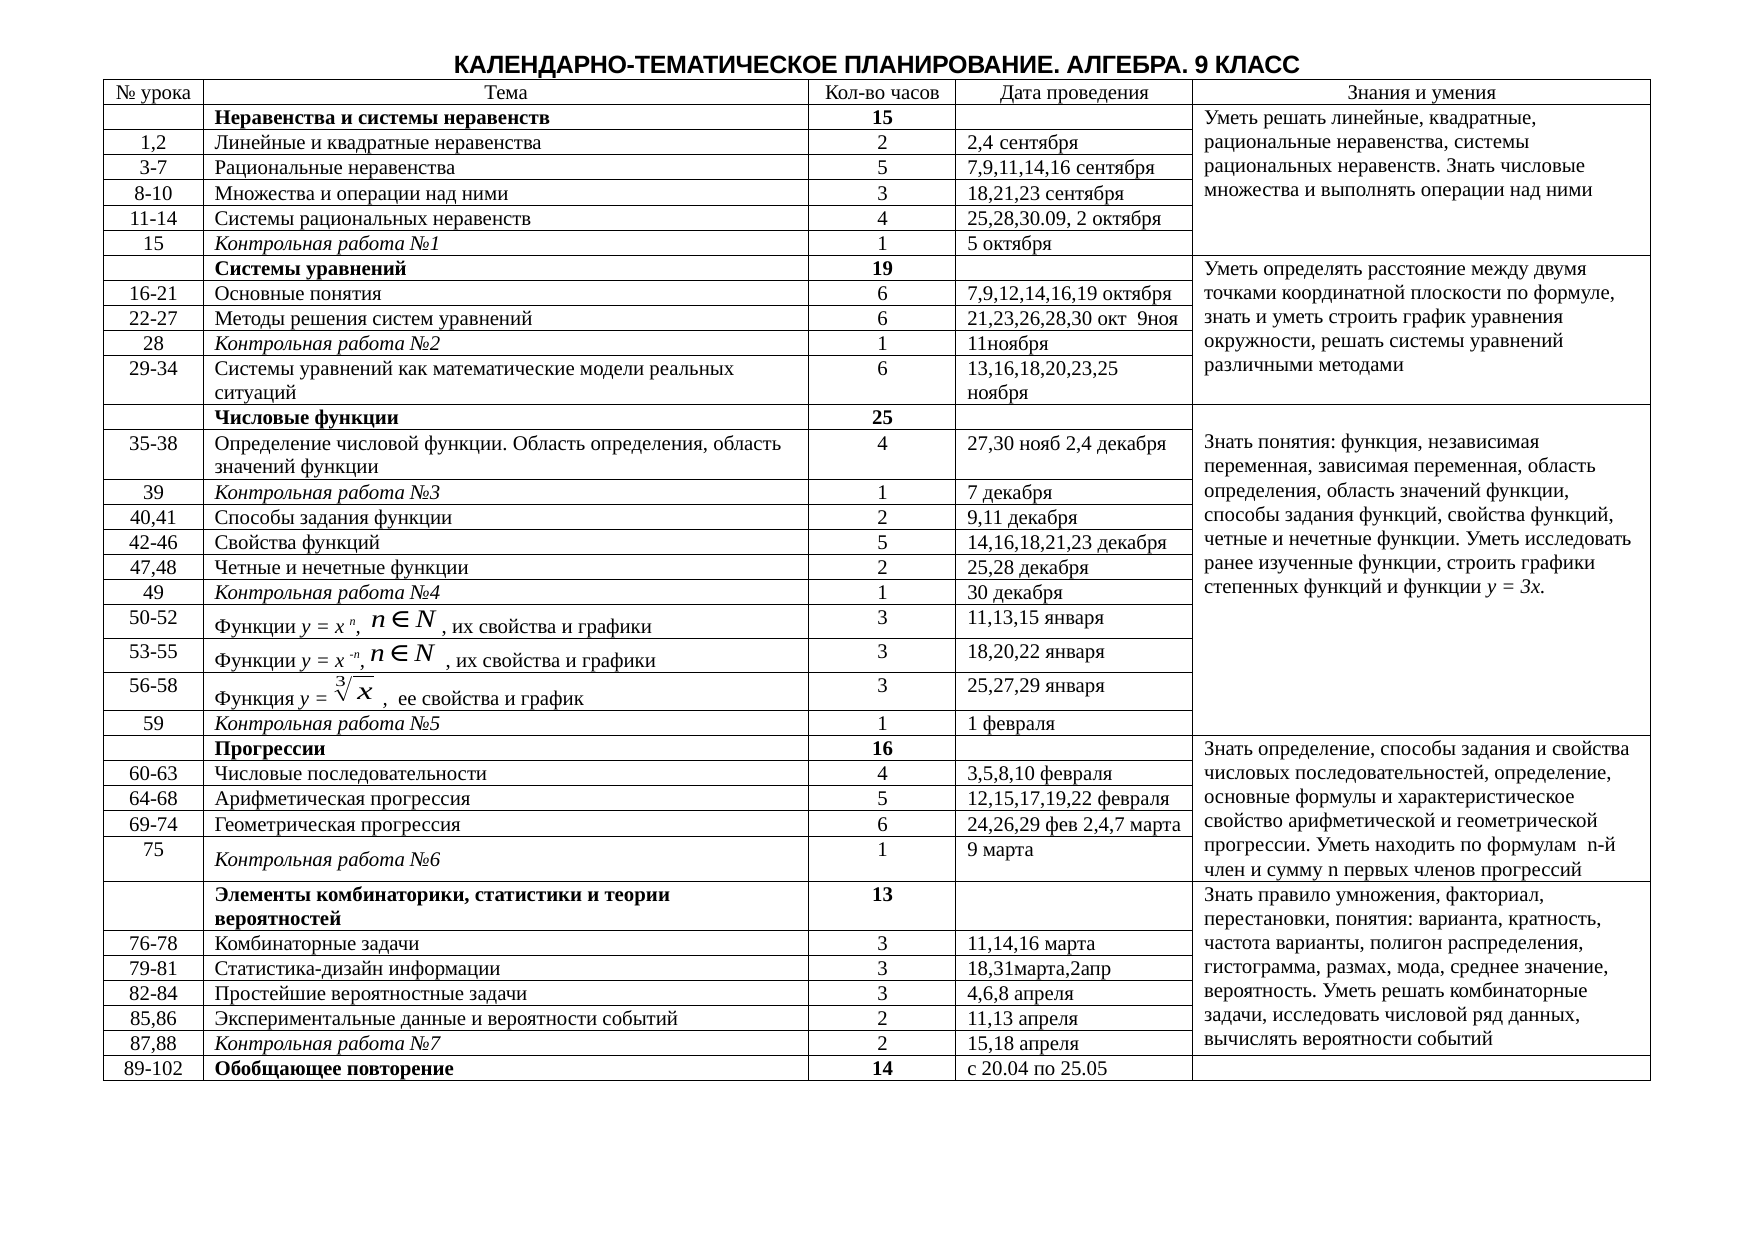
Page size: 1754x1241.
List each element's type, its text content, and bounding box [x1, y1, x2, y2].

table_cell Контрольная работа №2 [204, 331, 808, 355]
table_cell 8-10 [104, 180, 203, 204]
table_cell 56-58 [104, 673, 203, 710]
table_cell с 20.04 по 25.05 [956, 1056, 1192, 1080]
table_cell 9,11 декабря [956, 505, 1192, 529]
table_cell 25,27,29 января [956, 673, 1192, 710]
table_cell 39 [104, 480, 203, 504]
table_cell Рациональные неравенства [204, 155, 808, 179]
table_cell Знать определение, способы задания и свойства числовых последовательностей, определение, основные формулы и характеристическое свойство арифметической и геометрической прогрессии. Уметь находить по формулам n-й член и сумму n первых членов прогрессий [1193, 736, 1650, 881]
table_cell Арифметическая прогрессия [204, 786, 808, 810]
table_cell 79-81 [104, 956, 203, 980]
table_cell Неравенства и системы неравенств [204, 105, 808, 129]
table_cell 4 [809, 206, 955, 229]
table_cell Контрольная работа №4 [204, 580, 808, 604]
table_cell 21,23,26,28,30 окт 9ноя [956, 306, 1192, 330]
table_cell 4,6,8 апреля [956, 981, 1192, 1005]
table_cell 29-34 [104, 356, 203, 404]
table_cell 11,13,15 января [956, 605, 1192, 638]
table_cell 75 [104, 837, 203, 881]
table_cell Уметь решать линейные, квадратные, рациональные неравенства, системы рациональных неравенств. Знать числовые множества и выполнять операции над ними [1193, 105, 1650, 255]
table_cell Контрольная работа №6 [204, 837, 808, 881]
table_cell 47,48 [104, 555, 203, 579]
table_cell 87,88 [104, 1031, 203, 1055]
table_cell 40,41 [104, 505, 203, 529]
table_cell [956, 405, 1192, 429]
table_cell 1 [809, 480, 955, 504]
table_cell [1193, 1056, 1650, 1080]
table_cell 27,30 нояб 2,4 декабря [956, 430, 1192, 478]
table_cell 85,86 [104, 1006, 203, 1030]
table_cell Контрольная работа №7 [204, 1031, 808, 1055]
table_cell Системы рациональных неравенств [204, 206, 808, 229]
table_cell [104, 405, 203, 429]
table_cell 82-84 [104, 981, 203, 1005]
table_cell 6 [809, 811, 955, 836]
table_cell 35-38 [104, 430, 203, 478]
table_cell 1 [809, 231, 955, 255]
table_cell [956, 105, 1192, 129]
table_header № урока [104, 80, 203, 104]
table_cell Обобщающее повторение [204, 1056, 808, 1080]
table_cell 5 [809, 155, 955, 179]
table_cell 3 [809, 639, 955, 672]
table_cell 1,2 [104, 130, 203, 154]
table_cell Способы задания функции [204, 505, 808, 529]
table_cell 3,5,8,10 февраля [956, 761, 1192, 785]
table_cell Четные и нечетные функции [204, 555, 808, 579]
table_cell 3-7 [104, 155, 203, 179]
table_cell 13,16,18,20,23,25 ноября [956, 356, 1192, 404]
table_cell 18,20,22 января [956, 639, 1192, 672]
table_cell 89-102 [104, 1056, 203, 1080]
table_cell 6 [809, 306, 955, 330]
table_cell 5 [809, 786, 955, 810]
table_cell [956, 256, 1192, 280]
table_cell 24,26,29 фев 2,4,7 марта [956, 811, 1192, 836]
table_cell Числовые последовательности [204, 761, 808, 785]
table_header Кол-во часов [809, 80, 955, 104]
table_cell 2 [809, 130, 955, 154]
table_cell 3 [809, 956, 955, 980]
table_cell Элементы комбинаторики, статистики и теории вероятностей [204, 882, 808, 930]
table_cell Контрольная работа №3 [204, 480, 808, 504]
table_cell Геометрическая прогрессия [204, 811, 808, 836]
table_cell Методы решения систем уравнений [204, 306, 808, 330]
table_cell 5 октября [956, 231, 1192, 255]
table_cell 18,21,23 сентября [956, 180, 1192, 204]
table_header Знания и умения [1193, 80, 1650, 104]
table_cell 15,18 апреля [956, 1031, 1192, 1055]
table_cell 42-46 [104, 530, 203, 554]
table_cell Функция y = , ее свойства и график [204, 673, 808, 710]
table_cell 50-52 [104, 605, 203, 638]
table_cell 2 [809, 1006, 955, 1030]
table_cell 1 [809, 331, 955, 355]
table_cell Комбинаторные задачи [204, 931, 808, 955]
table_cell 2,4 сентября [956, 130, 1192, 154]
table_cell 28 [104, 331, 203, 355]
table_cell 2 [809, 505, 955, 529]
table_cell [956, 736, 1192, 760]
table_cell 12,15,17,19,22 февраля [956, 786, 1192, 810]
table_cell Функции y = x -n, , их свойства и графики [204, 639, 808, 672]
table_header Тема [204, 80, 808, 104]
table_cell 1 февраля [956, 711, 1192, 735]
table_cell 4 [809, 761, 955, 785]
table_cell Системы уравнений [204, 256, 808, 280]
table_cell 3 [809, 981, 955, 1005]
table_cell 30 декабря [956, 580, 1192, 604]
table_cell 6 [809, 281, 955, 305]
table_cell 49 [104, 580, 203, 604]
table_cell 2 [809, 1031, 955, 1055]
table_cell 3 [809, 931, 955, 955]
table_cell 7,9,12,14,16,19 октября [956, 281, 1192, 305]
table_cell 15 [809, 105, 955, 129]
table_cell 19 [809, 256, 955, 280]
table_cell 7 декабря [956, 480, 1192, 504]
table_cell 9 марта [956, 837, 1192, 881]
table_cell Основные понятия [204, 281, 808, 305]
table_cell 14,16,18,21,23 декабря [956, 530, 1192, 554]
table_cell 14 [809, 1056, 955, 1080]
table_cell [956, 882, 1192, 930]
table_cell 11,13 апреля [956, 1006, 1192, 1030]
table_cell 13 [809, 882, 955, 930]
table_cell 25,28,30.09, 2 октября [956, 206, 1192, 229]
table_cell 59 [104, 711, 203, 735]
table_cell [104, 882, 203, 930]
table_cell 76-78 [104, 931, 203, 955]
table_cell 60-63 [104, 761, 203, 785]
table_cell 69-74 [104, 811, 203, 836]
table_cell [104, 105, 203, 129]
table_cell Контрольная работа №5 [204, 711, 808, 735]
table_cell 18,31марта,2апр [956, 956, 1192, 980]
table_cell Знать правило умножения, факториал, перестановки, понятия: варианта, кратность, частота варианты, полигон распределения, гистограмма, размах, мода, среднее значение, вероятность. Уметь решать комбинаторные задачи, исследовать числовой ряд данных, вычислять вероятности событий [1193, 882, 1650, 1055]
table_cell Системы уравнений как математические модели реальных ситуаций [204, 356, 808, 404]
table_cell Свойства функций [204, 530, 808, 554]
table_cell 22-27 [104, 306, 203, 330]
table_cell [104, 736, 203, 760]
table_cell 25,28 декабря [956, 555, 1192, 579]
table_cell 3 [809, 673, 955, 710]
table_header Дата проведения [956, 80, 1192, 104]
table_cell 1 [809, 837, 955, 881]
table_cell Прогрессии [204, 736, 808, 760]
table_cell [104, 256, 203, 280]
table_cell Статистика-дизайн информации [204, 956, 808, 980]
table_cell 53-55 [104, 639, 203, 672]
table_cell Контрольная работа №1 [204, 231, 808, 255]
table_cell 2 [809, 555, 955, 579]
table_cell Уметь определять расстояние между двумя точками координатной плоскости по формуле, знать и уметь строить график уравнения окружности, решать системы уравнений различными методами [1193, 256, 1650, 404]
table_cell 7,9,11,14,16 сентября [956, 155, 1192, 179]
table_cell 3 [809, 180, 955, 204]
table_cell 64-68 [104, 786, 203, 810]
table_cell 25 [809, 405, 955, 429]
table_cell Множества и операции над ними [204, 180, 808, 204]
table_cell Линейные и квадратные неравенства [204, 130, 808, 154]
table_cell Экспериментальные данные и вероятности событий [204, 1006, 808, 1030]
table_cell 15 [104, 231, 203, 255]
table_cell Определение числовой функции. Область определения, область значений функции [204, 430, 808, 478]
table_cell 5 [809, 530, 955, 554]
table_cell Числовые функции [204, 405, 808, 429]
table_cell Знать понятия: функция, независимая переменная, зависимая переменная, область определения, область значений функции, способы задания функций, свойства функций, четные и нечетные функции. Уметь исследовать ранее изученные функции, строить графики степенных функций и функции y = 3х. [1193, 405, 1650, 735]
table_cell 11-14 [104, 206, 203, 229]
table_cell Функции y = x n, , их свойства и графики [204, 605, 808, 638]
table_cell 6 [809, 356, 955, 404]
table_cell 11ноября [956, 331, 1192, 355]
table_cell 16 [809, 736, 955, 760]
table_cell Простейшие вероятностные задачи [204, 981, 808, 1005]
table_cell 16-21 [104, 281, 203, 305]
table_cell 4 [809, 430, 955, 478]
table_cell 11,14,16 марта [956, 931, 1192, 955]
table_cell 1 [809, 580, 955, 604]
table_cell 3 [809, 605, 955, 638]
table_cell 1 [809, 711, 955, 735]
text КАЛЕНДАРНО-ТЕМАТИЧЕСКОЕ ПЛАНИРОВАНИЕ. АЛГЕБРА. 9 КЛАСС [118, 50, 1636, 79]
